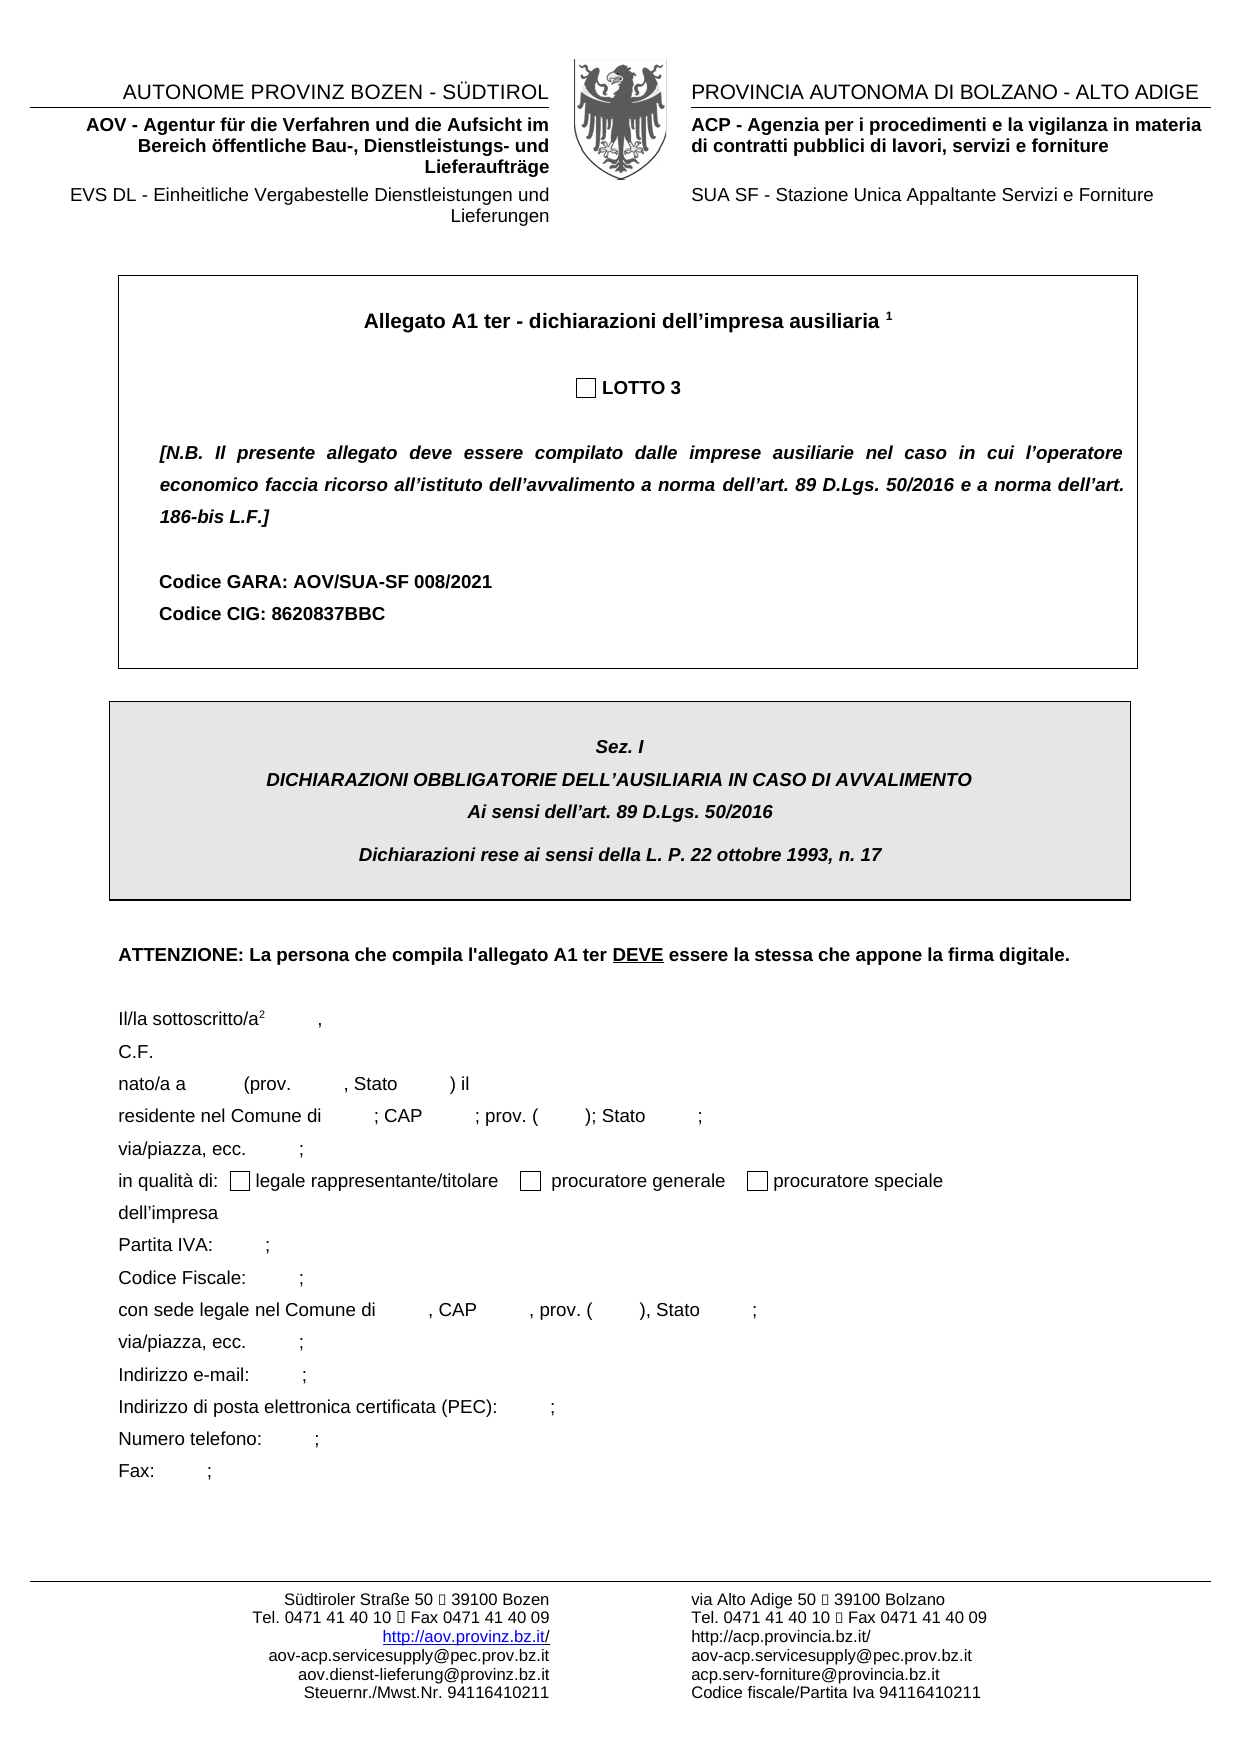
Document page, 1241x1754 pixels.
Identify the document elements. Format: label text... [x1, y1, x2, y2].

text nato/a a (prov. , Stato ) il [118, 1073, 1122, 1094]
text Il/la sottoscritto/a , [118, 1008, 1122, 1030]
text ATTENZIONE: La persona che compila l'allegato A1 ter DEVE essere la stessa che appone la firma digitale. [118, 944, 1122, 965]
text DICHIARAZIONI OBBLIGATORIE DELL’AUSILIARIA IN CASO DI AVVALIMENTO [110, 766, 1130, 790]
text Indirizzo e-mail: ; [118, 1363, 1122, 1385]
text Codice Fiscale: ; [118, 1267, 1122, 1288]
text Sez. I [110, 733, 1130, 758]
text Partita IVA: ; [118, 1234, 1122, 1256]
text in qualità di: legale rappresentante/titolare procuratore generale procuratore speciale [118, 1170, 1122, 1191]
text Dichiarazioni rese ai sensi della L. P. 22 ottobre 1993, n. 17 [110, 841, 1130, 865]
text dell’impresa [118, 1202, 1122, 1223]
text via/piazza, ecc. ; [118, 1137, 1122, 1159]
text Numero telefono: ; [118, 1428, 1122, 1449]
text via/piazza, ecc. ; [118, 1331, 1122, 1353]
text residente nel Comune di ; ; prov. ( ); Stato ; [118, 1105, 1122, 1127]
text Fax: ; [118, 1460, 1122, 1482]
text con sede legale nel Comune di , , prov. ( ), Stato ; [118, 1299, 1122, 1320]
text Indirizzo di posta elettronica certificata (PEC): ; [118, 1396, 1122, 1417]
table_header Allegato A1 ter - dichiarazioni dell’impresa ausiliaria LOTTO 3 [N.B. Il presente allegato deve essere compilato dalle imprese ausiliarie nel caso in cui l’operatore economico faccia ricorso all’istituto dell’avvalimento a norma dell’art. 89 D.Lgs. 50/2016 e a norma dell’art. 186-bis L.F.] Codice GARA: AOV/SUA-SF 008/2021 Codice CIG: 8620837BBC [119, 276, 1137, 668]
picture [574, 59, 667, 180]
text Ai sensi dell’art. 89 D.Lgs. 50/2016 [110, 798, 1130, 822]
text C.F. [118, 1041, 1122, 1062]
